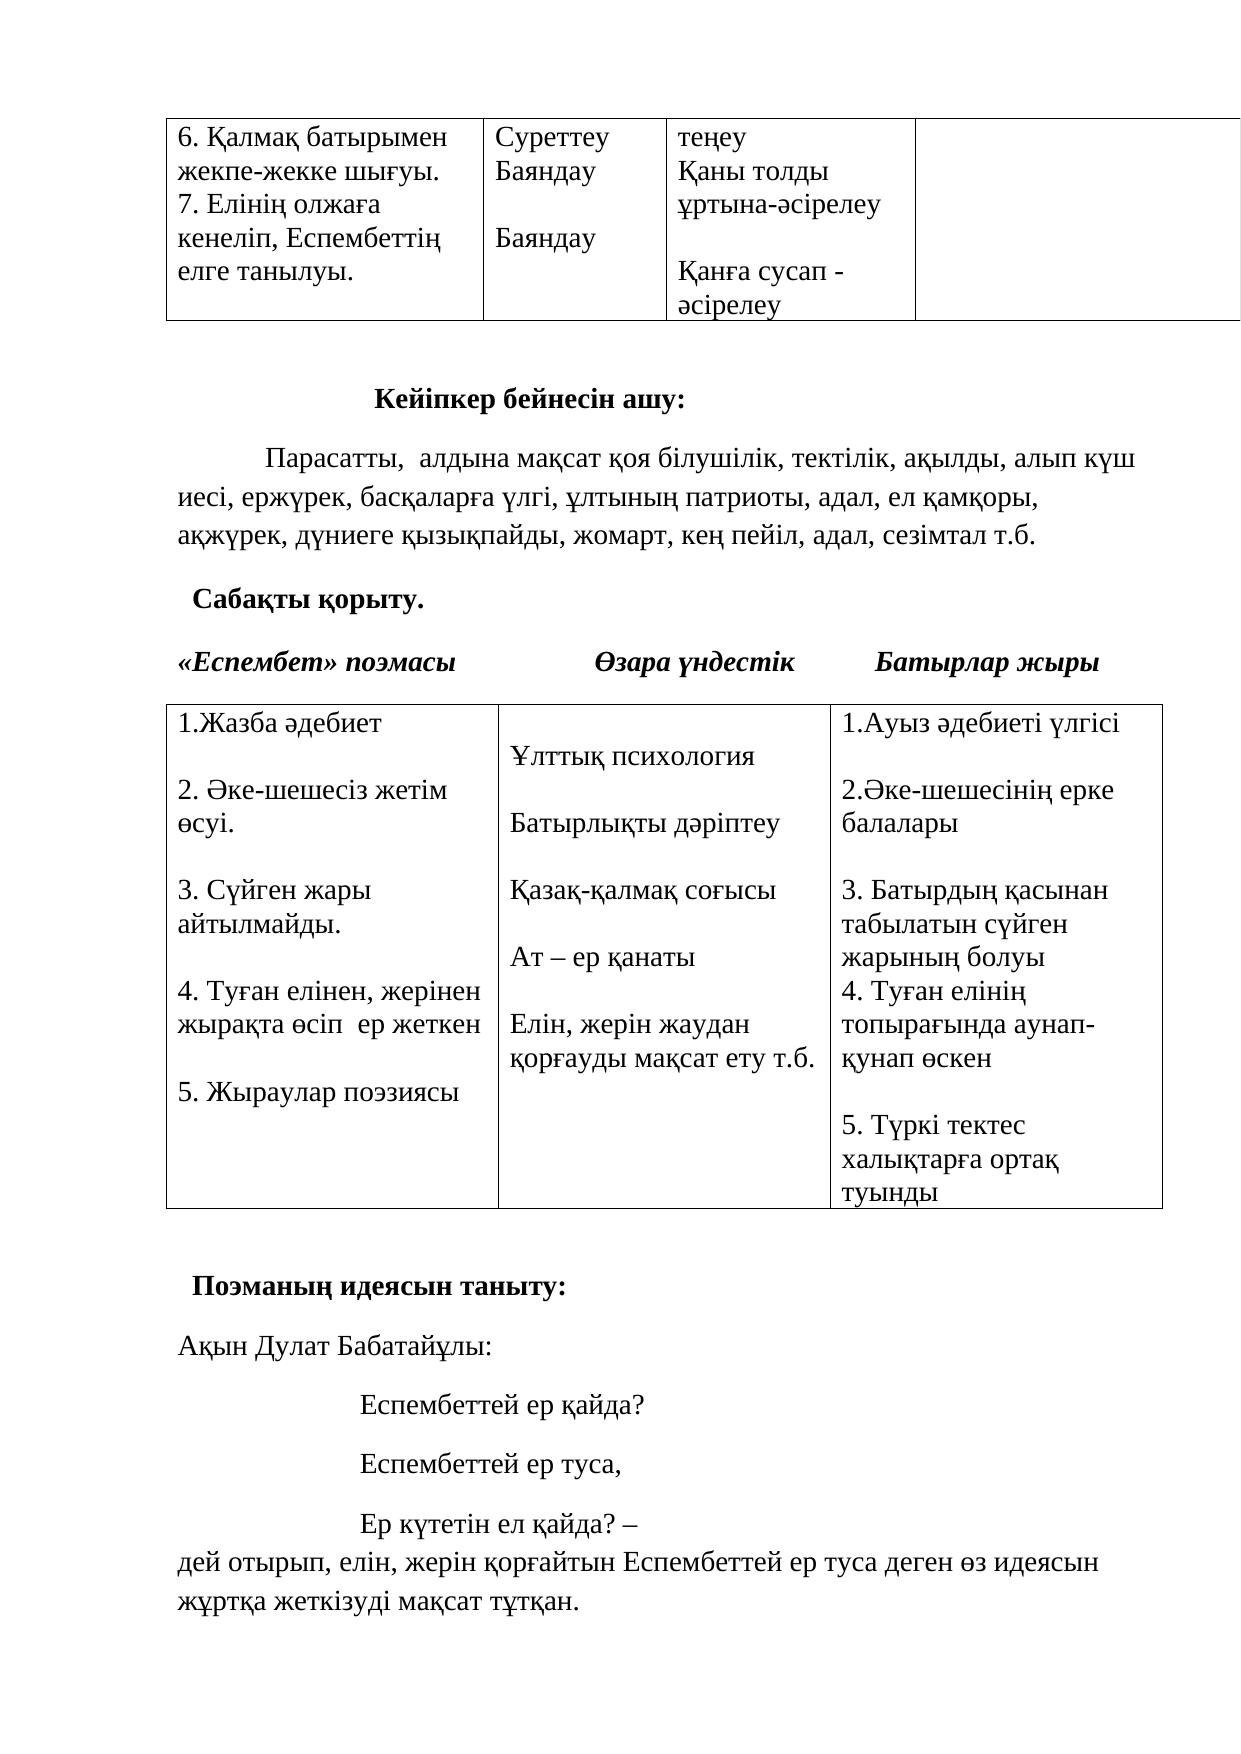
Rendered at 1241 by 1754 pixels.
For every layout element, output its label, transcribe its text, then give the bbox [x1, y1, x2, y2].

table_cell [667, 119, 915, 320]
text Ақын Дулат Бабатайұлы: [177, 1328, 1152, 1361]
text Поэманың идеясын таныту: [177, 1268, 1152, 1302]
text Еспембеттей ер қайда? [177, 1387, 1152, 1421]
table_header Ұлттық психология Батырлықты дәріптеу Қазақ-қалмақ соғысы Ат – ер қанаты Елін, жерін жаудан қорғауды мақсат ету т.б. [499, 705, 830, 1208]
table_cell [167, 119, 483, 320]
table_header 1.Ауыз әдебиеті үлгісі 2.Әке-шешесінің ерке балалары 3. Батырдың қасынан табылатын сүйген жарының болуы 4. Туған елінің топырағында аунап-қунап өскен 5. Түркі тектес халықтарға ортақ туынды [831, 705, 1162, 1208]
text Ер күтетін ел қайда? – дей отырып, елін, жерін қорғайтын Еспембеттей ер туса деген өз идеясын жұртқа жеткізуді мақсат тұтқан. [177, 1506, 1152, 1616]
text Сабақты қорыту. [177, 581, 1152, 614]
table_header 1.Жазба әдебиет 2. Әке-шешесіз жетім өсуі. 3. Сүйген жары айтылмайды. 4. Туған елінен, жерінен жырақта өсіп ер жеткен 5. Жыраулар поэзиясы [167, 705, 498, 1208]
text «Еспембет» поэмасы Өзара үндестік Батырлар жыры [177, 644, 1152, 678]
text Кейіпкер бейнесін ашу: [177, 381, 1152, 414]
text Парасатты, алдына мақсат қоя білушілік, тектілік, ақылды, алып күш иесі, ержүрек, басқаларға үлгі, ұлтының патриоты, адал, ел қамқоры, ақжүрек, дүниеге қызықпайды, жомарт, кең пейіл, адал, сезімтал т.б. [177, 440, 1152, 551]
text Еспембеттей ер туса, [177, 1446, 1152, 1480]
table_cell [484, 119, 666, 320]
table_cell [916, 119, 1240, 320]
